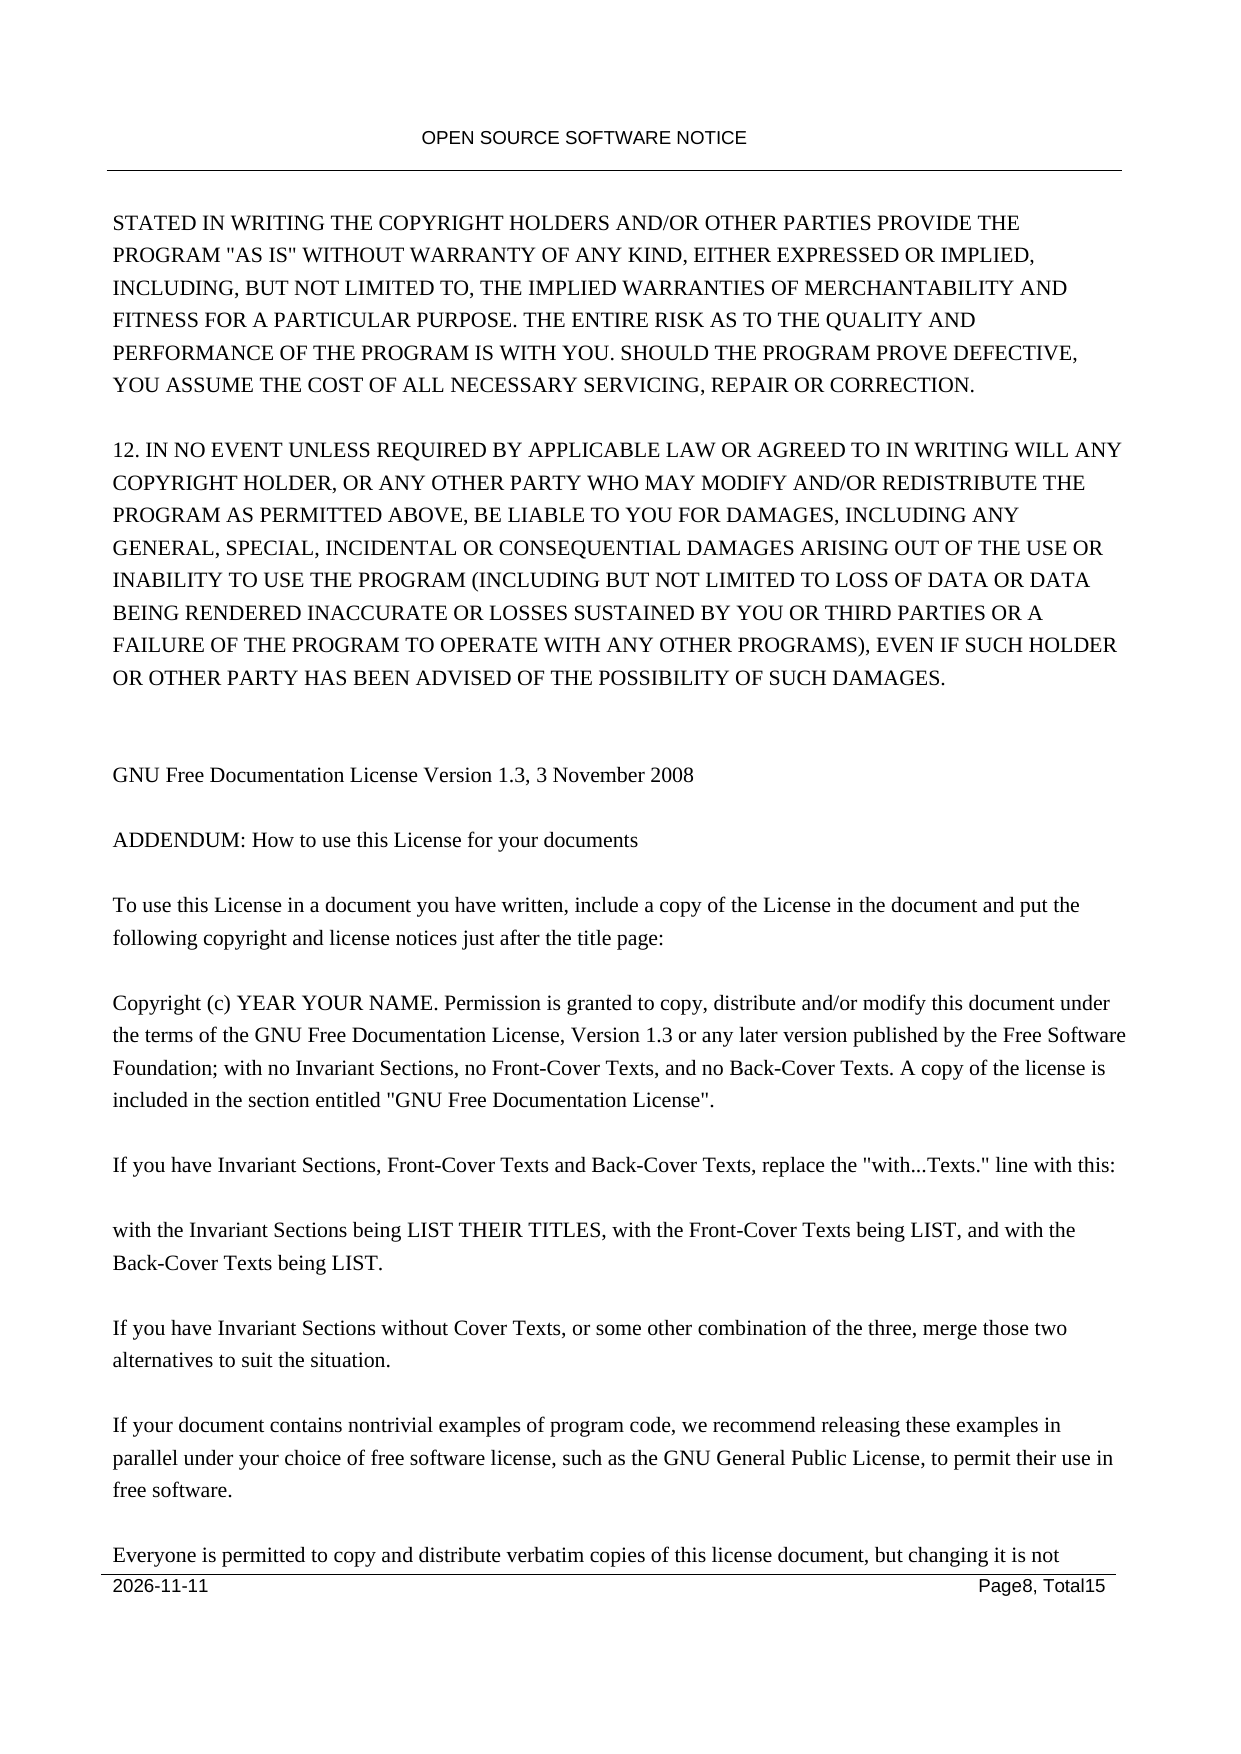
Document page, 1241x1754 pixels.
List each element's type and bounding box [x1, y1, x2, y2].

text [112, 206, 1128, 1571]
